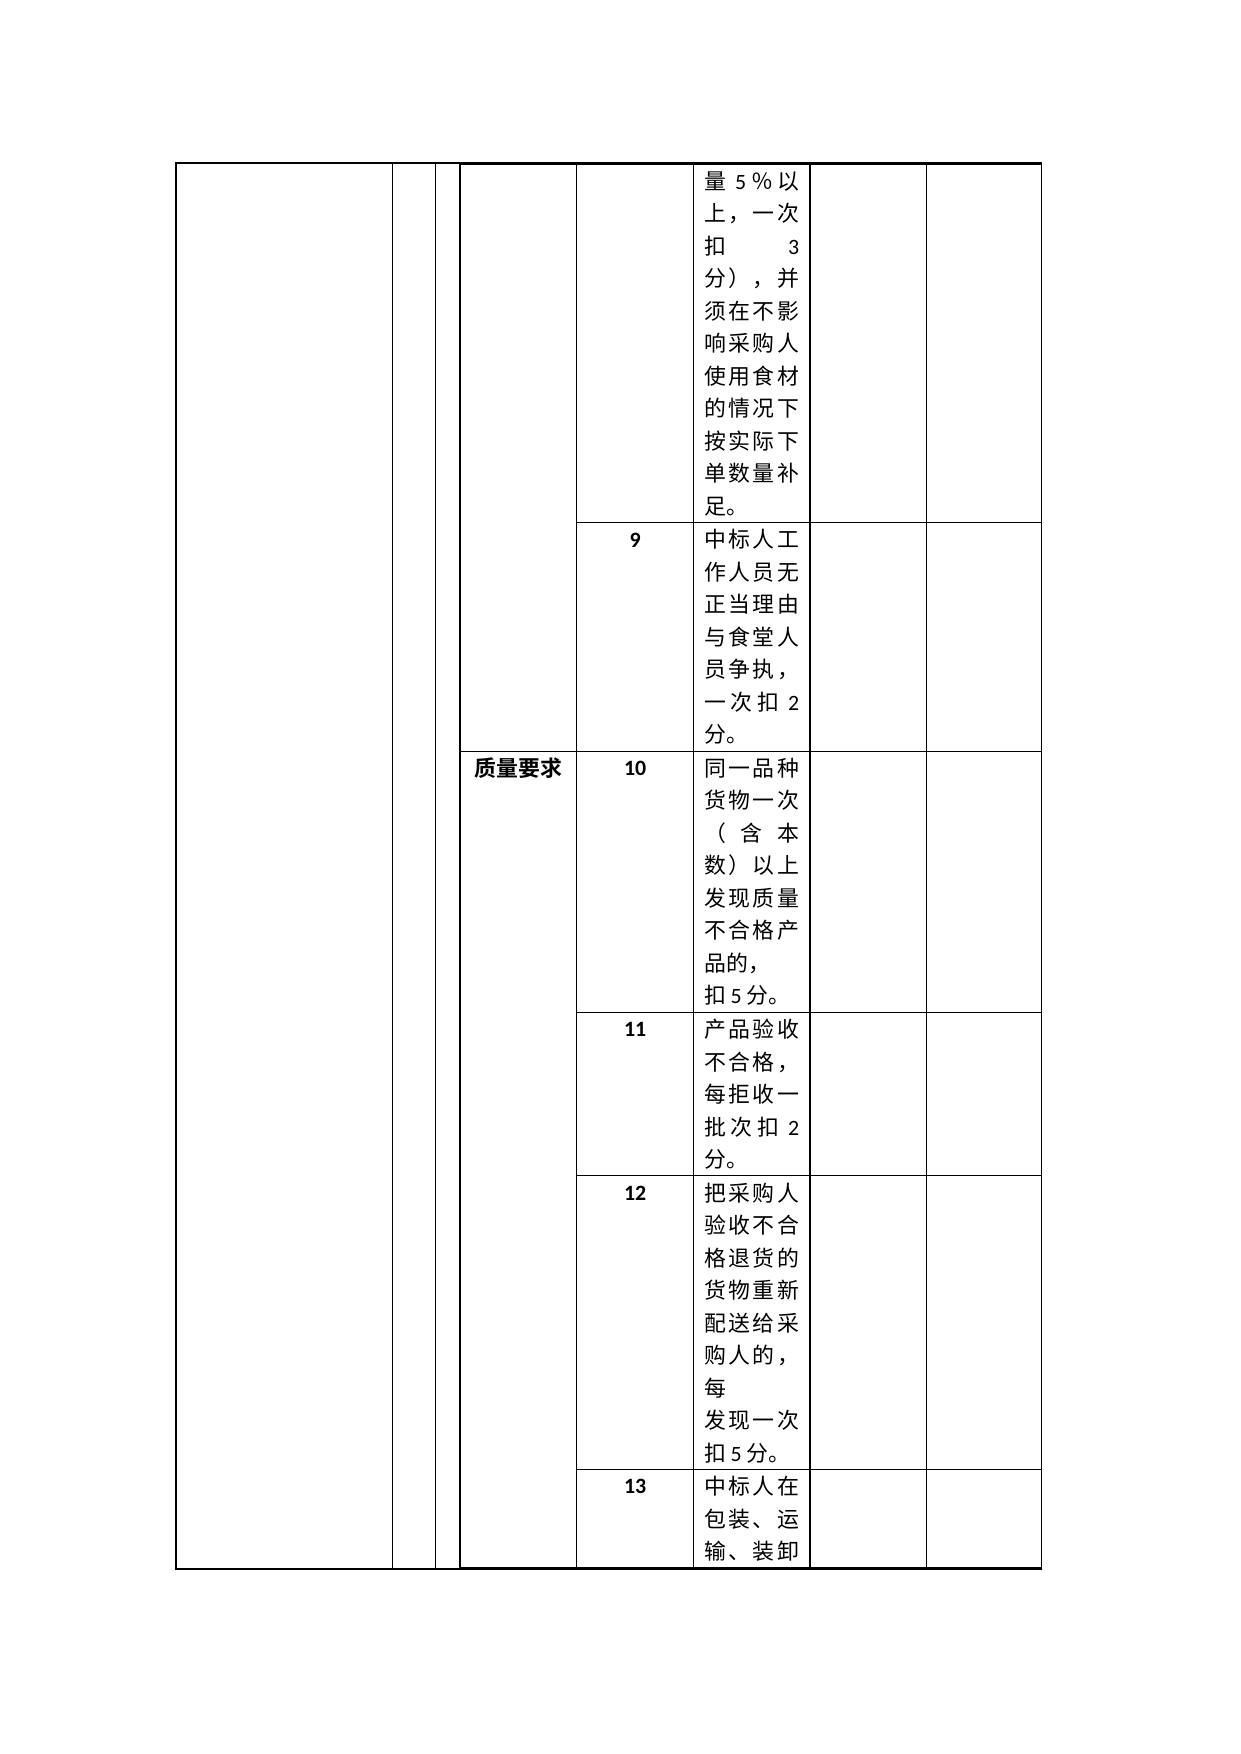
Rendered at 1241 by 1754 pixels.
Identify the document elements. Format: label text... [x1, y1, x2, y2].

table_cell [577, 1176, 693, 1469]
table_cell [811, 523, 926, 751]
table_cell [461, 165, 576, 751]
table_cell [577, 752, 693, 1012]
table_cell 1 [393, 164, 435, 1568]
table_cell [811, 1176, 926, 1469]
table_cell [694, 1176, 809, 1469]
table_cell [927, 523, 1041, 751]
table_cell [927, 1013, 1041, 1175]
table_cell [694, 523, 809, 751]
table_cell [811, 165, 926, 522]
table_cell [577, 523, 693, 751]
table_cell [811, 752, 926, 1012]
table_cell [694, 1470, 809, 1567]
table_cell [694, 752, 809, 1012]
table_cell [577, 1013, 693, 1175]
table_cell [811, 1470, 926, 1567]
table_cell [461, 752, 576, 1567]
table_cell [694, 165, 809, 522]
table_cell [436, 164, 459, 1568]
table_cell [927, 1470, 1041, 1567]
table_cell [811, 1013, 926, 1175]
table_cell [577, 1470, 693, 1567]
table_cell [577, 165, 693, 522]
table_cell [177, 164, 392, 1568]
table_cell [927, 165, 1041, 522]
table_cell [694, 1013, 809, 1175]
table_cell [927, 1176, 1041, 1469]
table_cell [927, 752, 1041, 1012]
